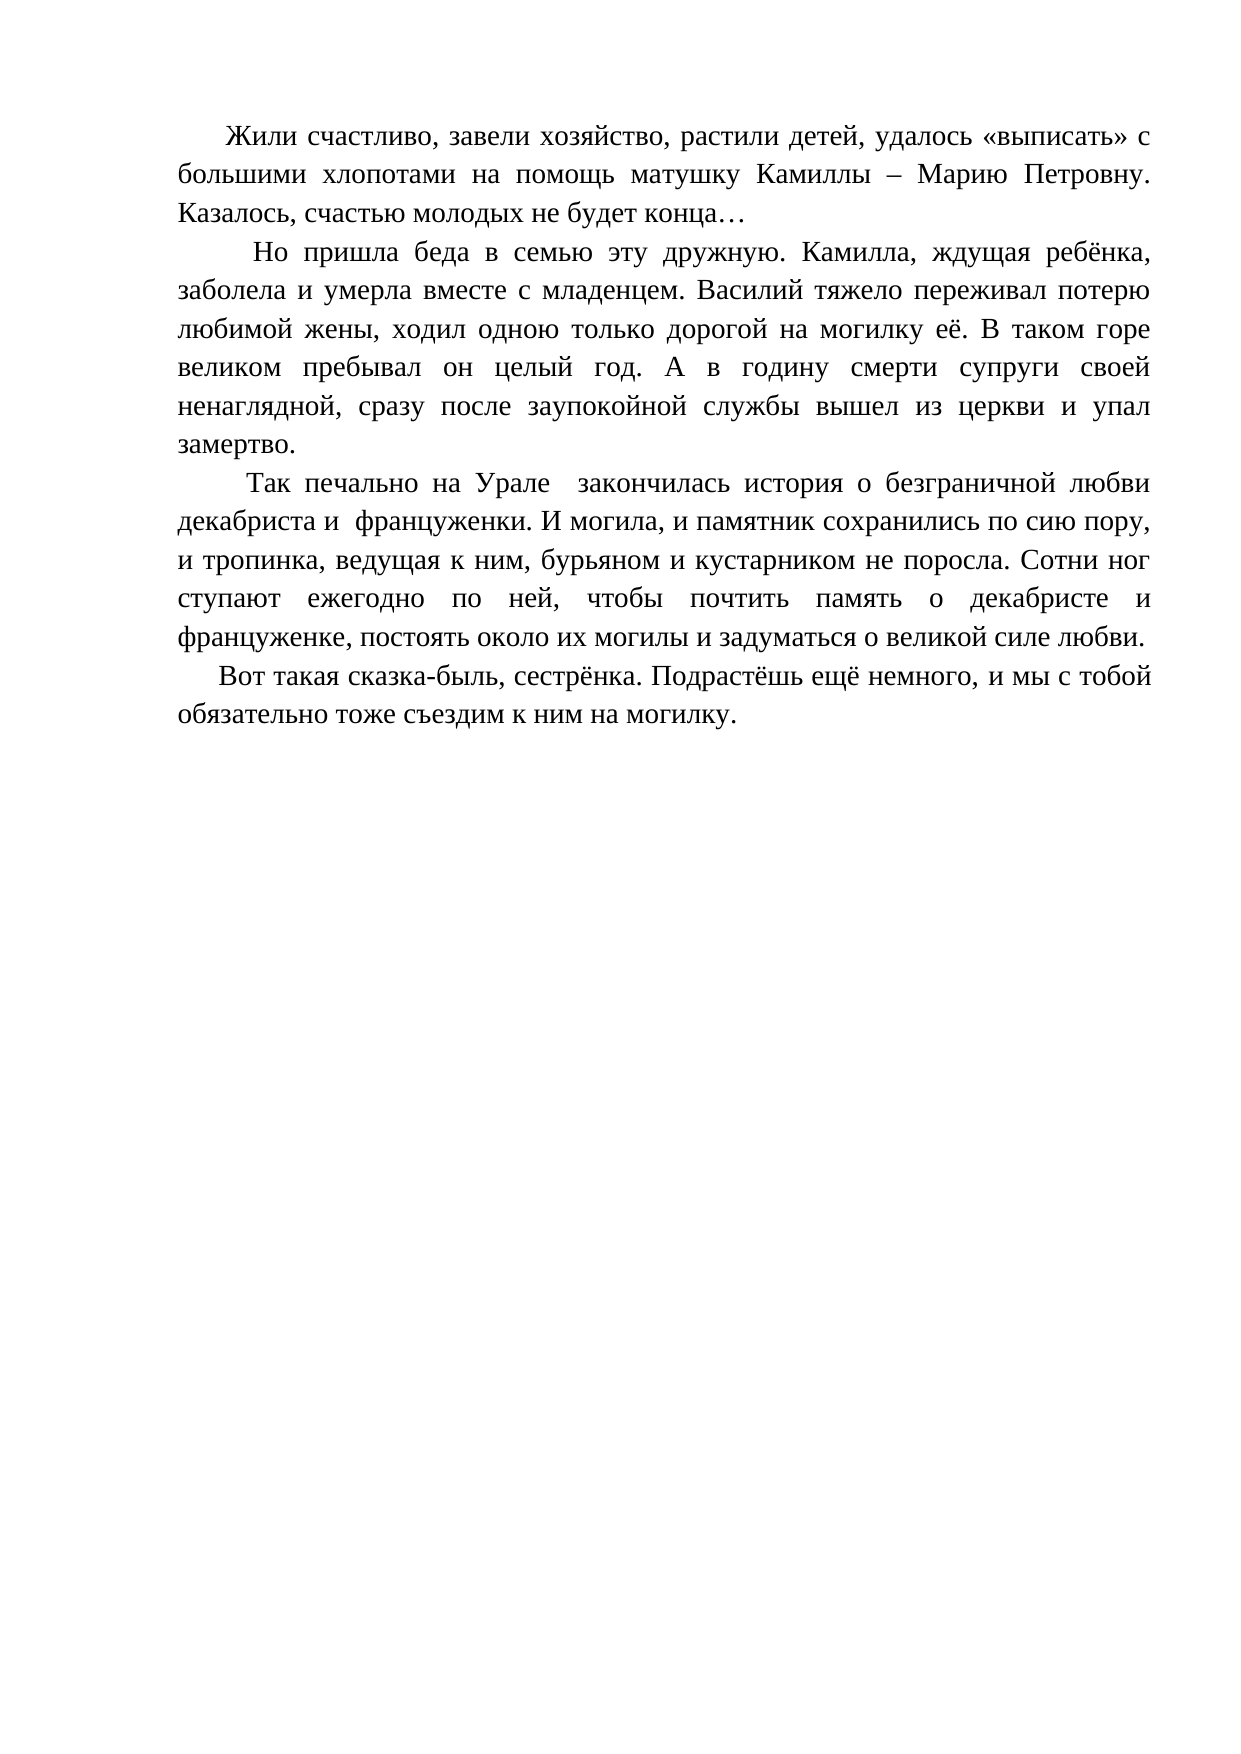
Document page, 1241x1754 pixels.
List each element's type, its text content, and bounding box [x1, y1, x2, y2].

text Вот такая сказка-быль, сестрёнка. Подрастёшь ещё немного, и мы с тобой обязательно тоже съездим к ним на могилку. [177, 658, 1152, 730]
text Так печально на Урале закончилась история о безграничной любви декабриста и француженки. И могила, и памятник сохранились по сию пору, и тропинка, ведущая к ним, бурьяном и кустарником не поросла. Сотни ног ступают ежегодно по ней, чтобы почтить память о декабристе и француженке, постоять около их могилы и задуматься о великой силе любви. [177, 465, 1152, 653]
text Жили счастливо, завели хозяйство, растили детей, удалось «выписать» с большими хлопотами на помощь матушку Камиллы – Марию Петровну. Казалось, счастью молодых не будет конца… [177, 118, 1152, 229]
text Но пришла беда в семью эту дружную. Камилла, ждущая ребёнка, заболела и умерла вместе с младенцем. Василий тяжело переживал потерю любимой жены, ходил одною только дорогой на могилку её. В таком горе великом пребывал он целый год. А в годину смерти супруги своей ненаглядной, сразу после заупокойной службы вышел из церкви и упал замертво. [177, 234, 1152, 460]
